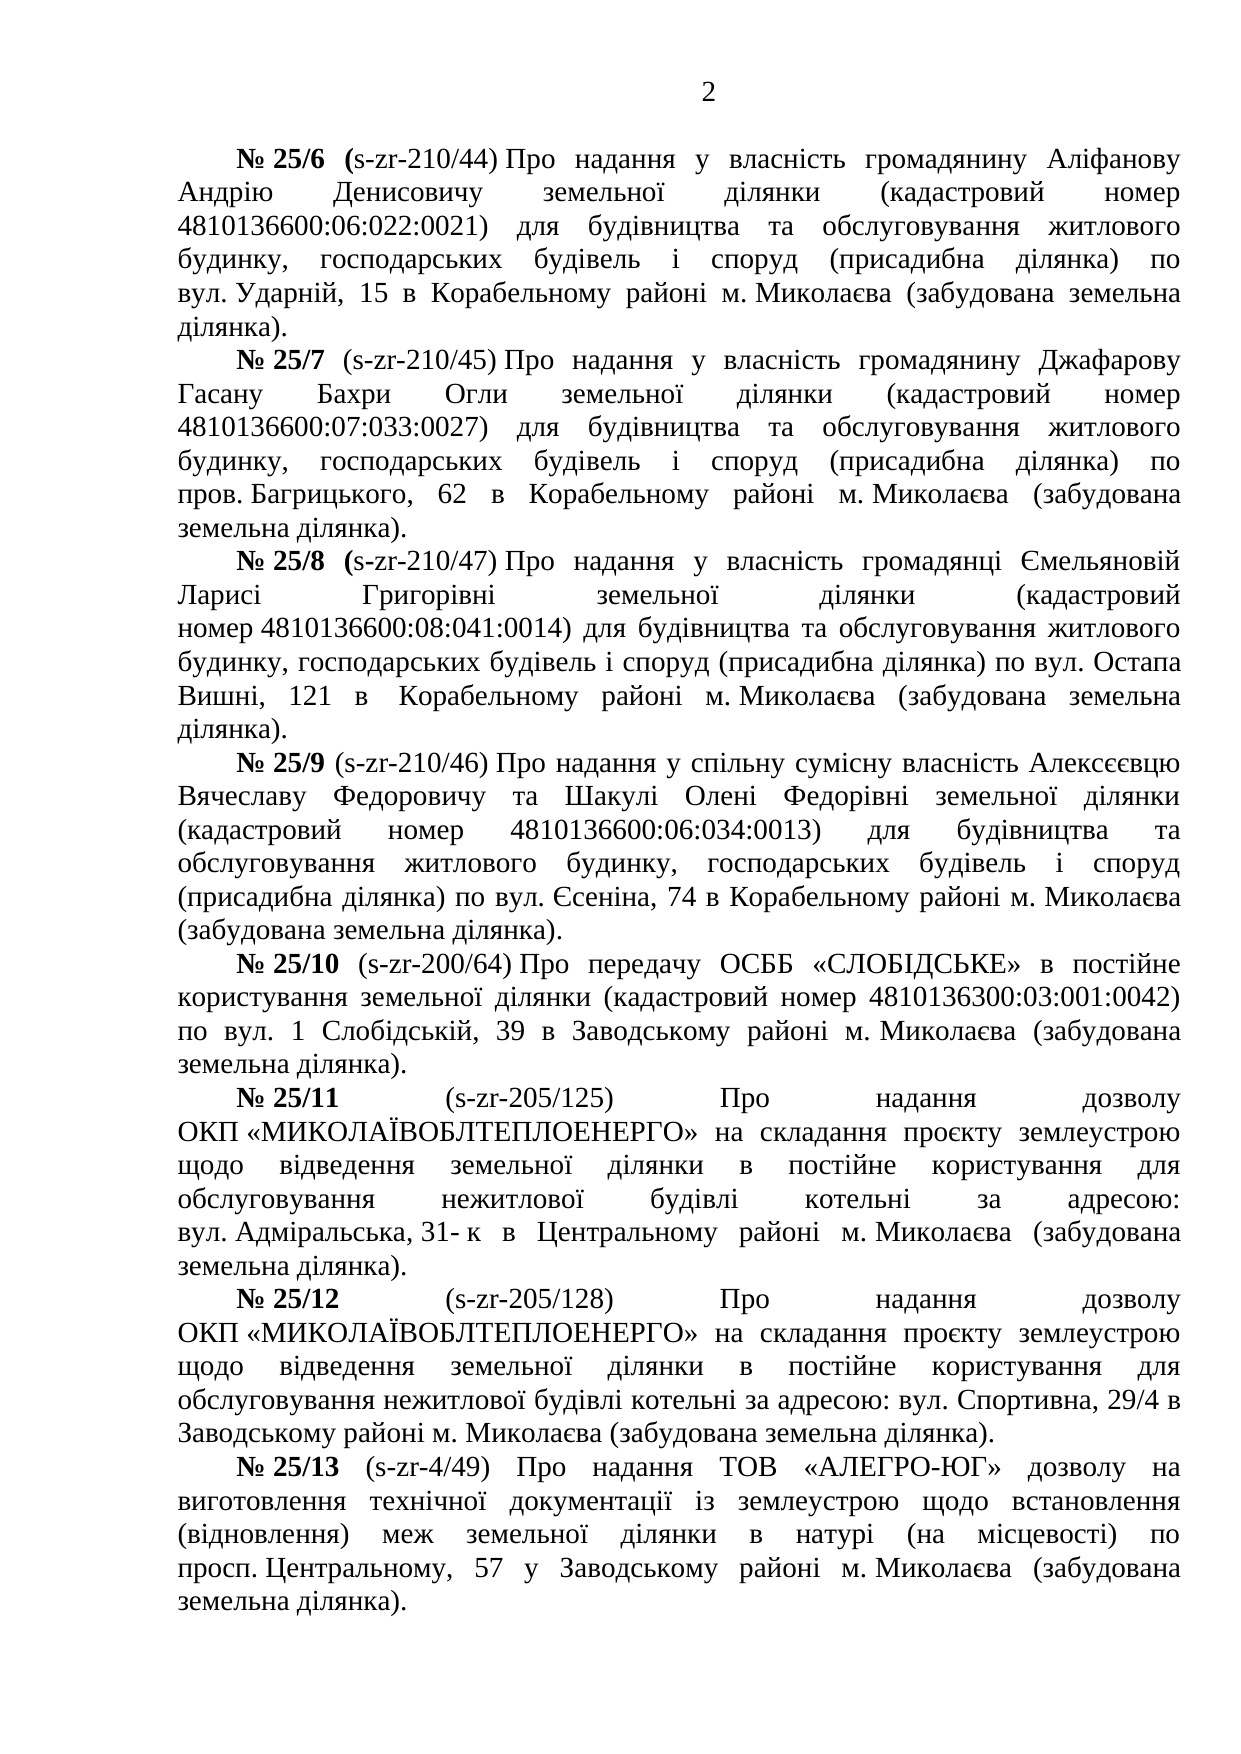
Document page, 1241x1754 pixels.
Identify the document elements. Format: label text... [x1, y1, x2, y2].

text № 25/13 (s-zr-4/49) Про надання ТОВ «АЛЕГРО-ЮГ» дозволу на виготовлення технічної документації із землеустрою щодо встановлення (відновлення) меж земельної ділянки в натурі (на місцевості) по просп. Центральному, 57 у Заводському районі м. Миколаєва (забудована земельна ділянка). [177, 1449, 1181, 1617]
text № 25/12 (s-zr-205/128) Про надання дозволу ОКП «МИКОЛАЇВОБЛТЕПЛОЕНЕРГО» на складання проєкту землеустрою щодо відведення земельної ділянки в постійне користування для обслуговування нежитлової будівлі котельні за адресою: вул. Спортивна, 29/4 в Заводському районі м. Миколаєва (забудована земельна ділянка). [177, 1281, 1181, 1449]
text № 25/7 (s-zr-210/45) Про надання у власність громадянину Джафарову Гасану Бахри Огли земельної ділянки (кадастровий номер 4810136600:07:033:0027) для будівництва та обслуговування житлового будинку, господарських будівель і споруд (присадибна ділянка) по пров. Багрицького, 62 в Корабельному районі м. Миколаєва (забудована земельна ділянка). [177, 342, 1181, 543]
text № 25/9 (s-zr-210/46) Про надання у спільну сумісну власність Алексєєвцю Вячеславу Федоровичу та Шакулі Олені Федорівні земельної ділянки (кадастровий номер 4810136600:06:034:0013) для будівництва та обслуговування житлового будинку, господарських будівель і споруд (присадибна ділянка) по вул. Єсеніна, 74 в Корабельному районі м. Миколаєва (забудована земельна ділянка). [177, 745, 1181, 946]
text № 25/10 (s-zr-200/64) Про передачу ОСББ «СЛОБІДСЬКЕ» в постійне користування земельної ділянки (кадастровий номер 4810136300:03:001:0042) по вул. 1 Слобідській, 39 в Заводському районі м. Миколаєва (забудована земельна ділянка). [177, 946, 1181, 1080]
text № 25/11 (s-zr-205/125) Про надання дозволу ОКП «МИКОЛАЇВОБЛТЕПЛОЕНЕРГО» на складання проєкту землеустрою щодо відведення земельної ділянки в постійне користування для обслуговування нежитлової будівлі котельні за адресою: вул. Адміральська, 31- к в Центральному районі м. Миколаєва (забудована земельна ділянка). [177, 1080, 1181, 1281]
text № 25/6 (s-zr-210/44) Про надання у власність громадянину Аліфанову Андрію Денисовичу земельної ділянки (кадастровий номер 4810136600:06:022:0021) для будівництва та обслуговування житлового будинку, господарських будівель і споруд (присадибна ділянка) по вул. Ударній, 15 в Корабельному районі м. Миколаєва (забудована земельна ділянка). [177, 141, 1181, 342]
text № 25/8 (s-zr-210/47) Про надання у власність громадянці Ємельяновій Ларисі Григорівні земельної ділянки (кадастровий номер 4810136600:08:041:0014) для будівництва та обслуговування житлового будинку, господарських будівель і споруд (присадибна ділянка) по вул. Остапа Вишні, 121 в Корабельному районі м. Миколаєва (забудована земельна ділянка). [177, 543, 1181, 745]
